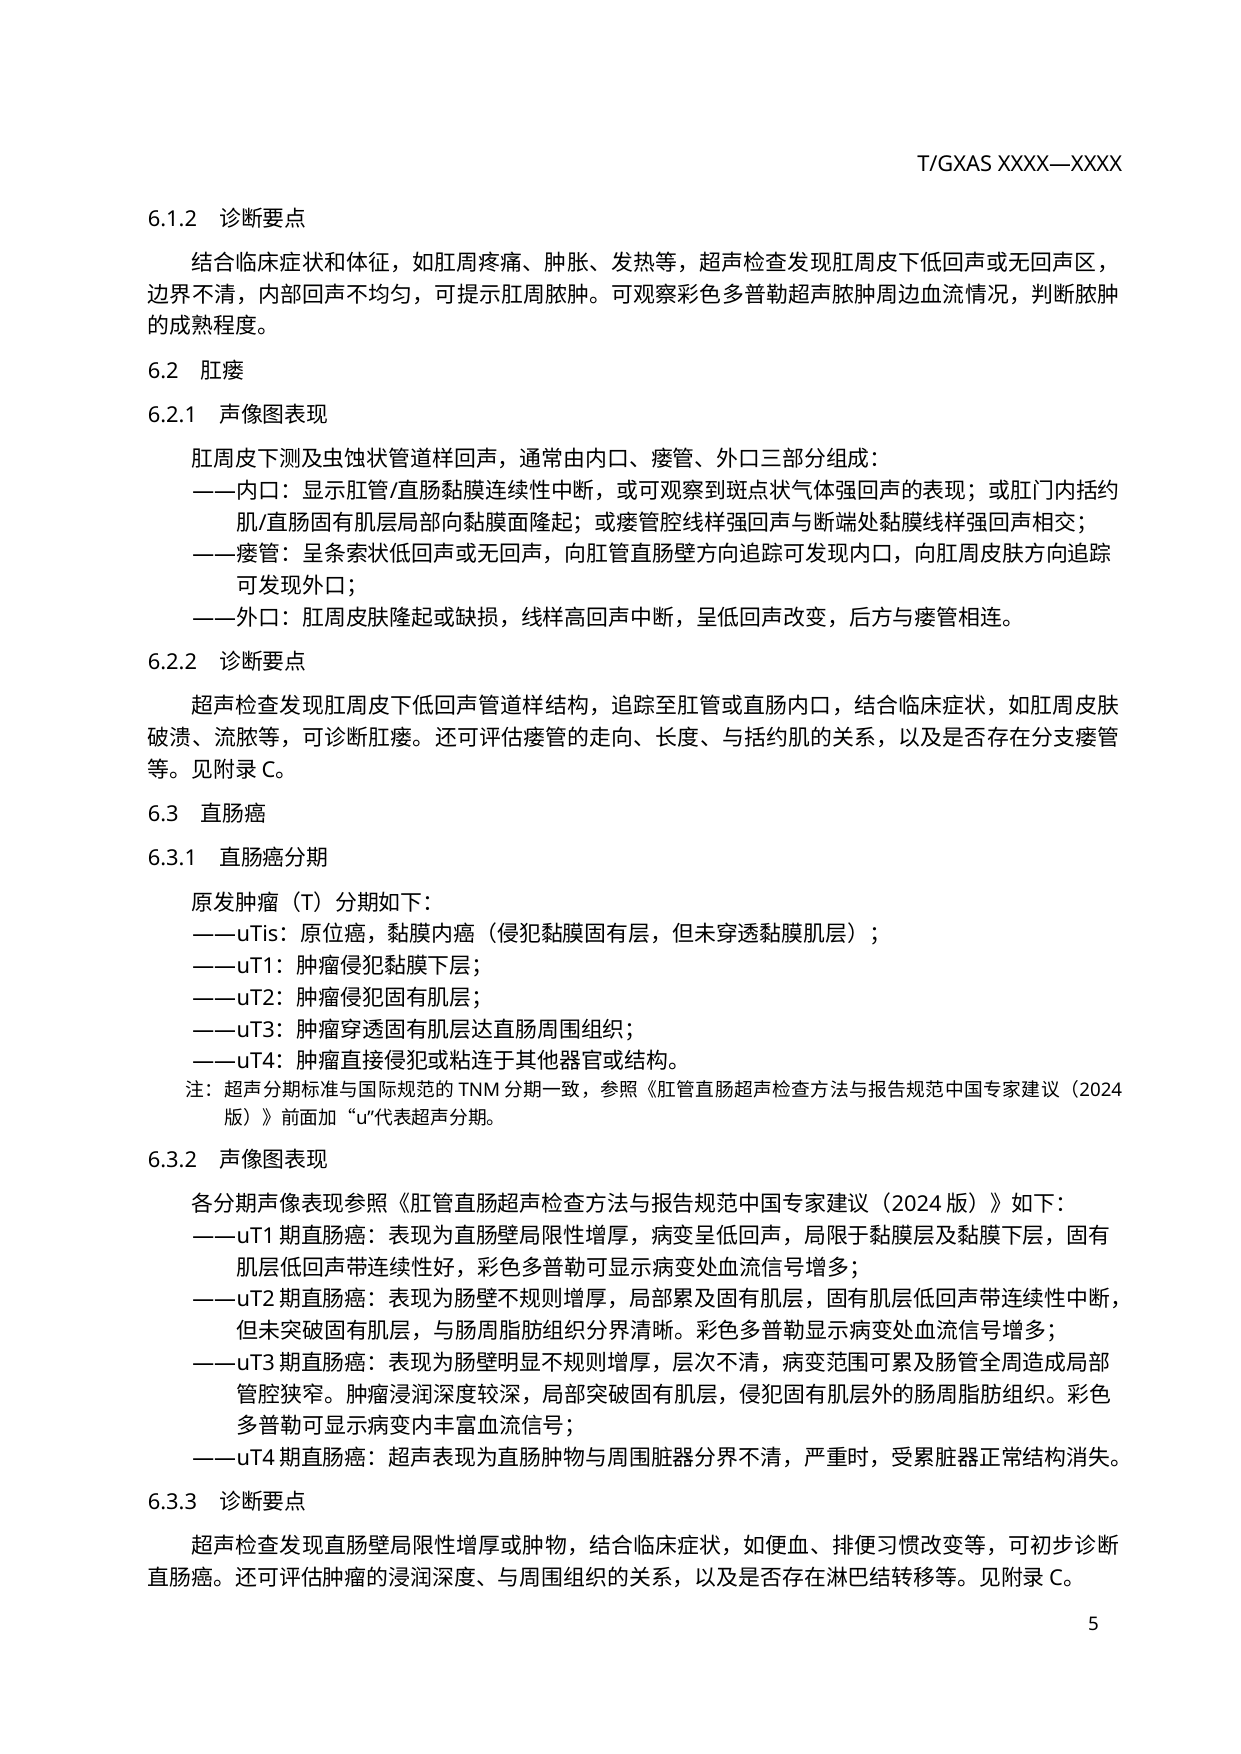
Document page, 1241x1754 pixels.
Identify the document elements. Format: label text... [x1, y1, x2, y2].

text uT3：肿瘤穿透固有肌层达直肠周围组织； [192, 1012, 1122, 1043]
text uT2期直肠癌：表现为肠壁不规则增厚，局部累及固有肌层，固有肌层低回声带连续性中断，但未突破固有肌层，与肠周脂肪组织分界清晰。彩色多普勒显示病变处血流信号增多； [192, 1281, 1122, 1345]
text 肛周皮下测及虫蚀状管道样回声，通常由内口、瘘管、外口三部分组成： [148, 441, 1122, 473]
text 肛瘘 [148, 353, 1122, 384]
text 诊断要点 [148, 201, 1122, 233]
text 声像图表现 [148, 1142, 1122, 1174]
text 直肠癌分期 [148, 840, 1122, 872]
text uTis：原位癌，黏膜内癌（侵犯黏膜固有层，但未穿透黏膜肌层）； [192, 916, 1122, 948]
text uT1期直肠癌：表现为直肠壁局限性增厚，病变呈低回声，局限于黏膜层及黏膜下层，固有肌层低回声带连续性好，彩色多普勒可显示病变处血流信号增多； [192, 1218, 1122, 1281]
text 声像图表现 [148, 397, 1122, 429]
text uT1：肿瘤侵犯黏膜下层； [192, 948, 1122, 980]
text 内口：显示肛管/直肠黏膜连续性中断，或可观察到斑点状气体强回声的表现；或肛门内括约肌/直肠固有肌层局部向黏膜面隆起；或瘘管腔线样强回声与断端处黏膜线样强回声相交； [192, 473, 1122, 536]
text 结合临床症状和体征，如肛周疼痛、肿胀、发热等，超声检查发现肛周皮下低回声或无回声区，边界不清，内部回声不均匀，可提示肛周脓肿。可观察彩色多普勒超声脓肿周边血流情况，判断脓肿的成熟程度。 [148, 245, 1122, 340]
text uT2：肿瘤侵犯固有肌层； [192, 980, 1122, 1012]
text 超声检查发现直肠壁局限性增厚或肿物，结合临床症状，如便血、排便习惯改变等，可初步诊断直肠癌。还可评估肿瘤的浸润深度、与周围组织的关系，以及是否存在淋巴结转移等。见附录C。 [148, 1528, 1122, 1592]
text 超声分期标准与国际规范的TNM分期一致，参照《肛管直肠超声检查方法与报告规范中国专家建议（2024版）》前面加“u”代表超声分期。 [186, 1075, 1122, 1129]
text uT4：肿瘤直接侵犯或粘连于其他器官或结构。 [192, 1043, 1122, 1075]
text uT3期直肠癌：表现为肠壁明显不规则增厚，层次不清，病变范围可累及肠管全周造成局部管腔狭窄。肿瘤浸润深度较深，局部突破固有肌层，侵犯固有肌层外的肠周脂肪组织。彩色多普勒可显示病变内丰富血流信号； [192, 1345, 1122, 1440]
text 诊断要点 [148, 644, 1122, 676]
text 原发肿瘤（T）分期如下： [148, 884, 1122, 916]
text uT4期直肠癌：超声表现为直肠肿物与周围脏器分界不清，严重时，受累脏器正常结构消失。 [192, 1440, 1122, 1472]
text 诊断要点 [148, 1484, 1122, 1516]
text 直肠癌 [148, 796, 1122, 828]
text 超声检查发现肛周皮下低回声管道样结构，追踪至肛管或直肠内口，结合临床症状，如肛周皮肤破溃、流脓等，可诊断肛瘘。还可评估瘘管的走向、长度、与括约肌的关系，以及是否存在分支瘘管等。见附录C。 [148, 688, 1122, 783]
text 瘘管：呈条索状低回声或无回声，向肛管直肠壁方向追踪可发现内口，向肛周皮肤方向追踪可发现外口； [192, 536, 1122, 600]
text 外口：肛周皮肤隆起或缺损，线样高回声中断，呈低回声改变，后方与瘘管相连。 [192, 600, 1122, 632]
text 各分期声像表现参照《肛管直肠超声检查方法与报告规范中国专家建议（2024版）》如下： [148, 1186, 1122, 1218]
